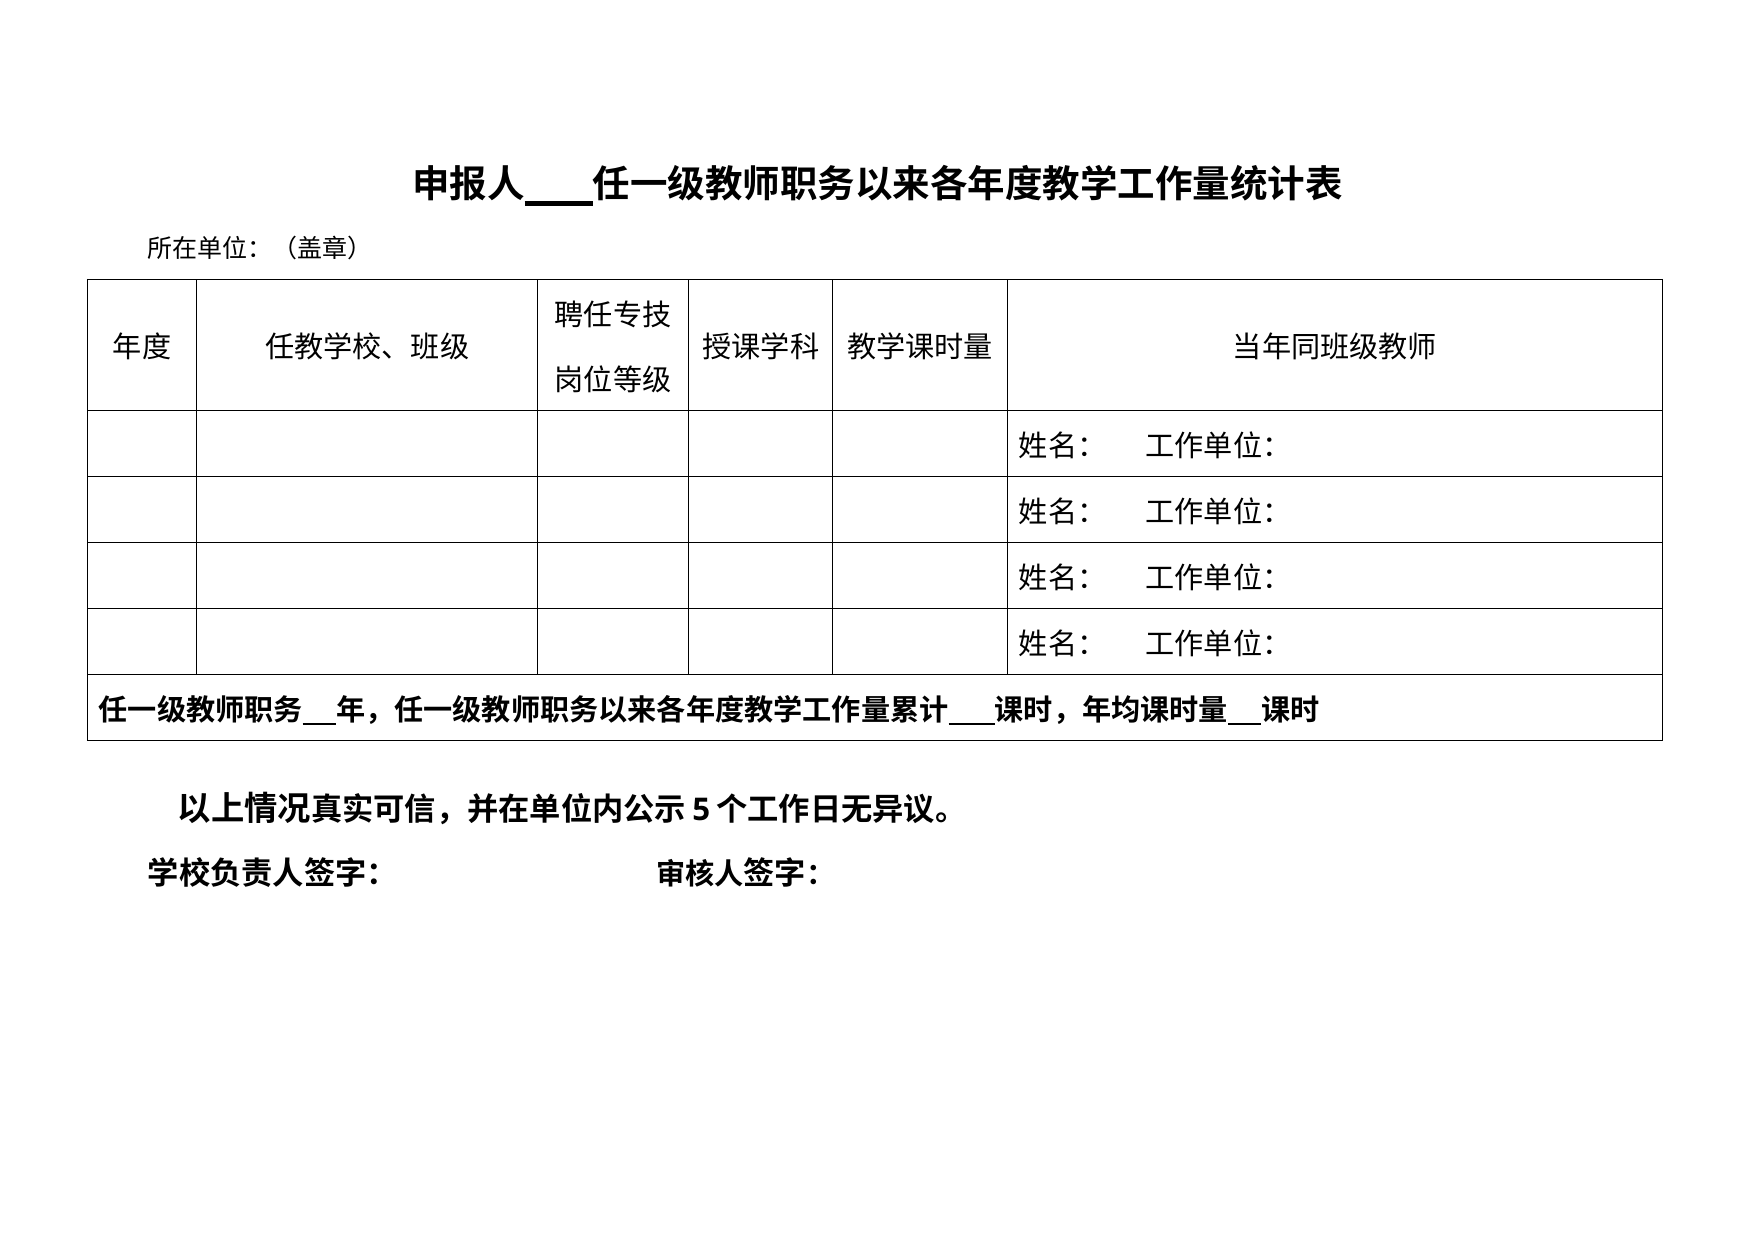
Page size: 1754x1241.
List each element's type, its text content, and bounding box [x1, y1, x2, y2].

table_header 任教学校、班级 [197, 280, 537, 410]
table_cell [689, 477, 832, 542]
table_header 年度 [88, 280, 196, 410]
table_header 教学课时量 [833, 280, 1007, 410]
text 以上情况真实可信，并在单位内公示5个工作日无异议。 [148, 774, 1606, 839]
table_header 当年同班级教师 [1008, 280, 1662, 410]
table_cell [538, 543, 688, 608]
table_cell [689, 411, 832, 476]
table_header 授课学科 [689, 280, 832, 410]
table_cell [689, 609, 832, 674]
table_cell 姓名： 工作单位： [1008, 543, 1662, 608]
text 所在单位：（盖章） [148, 214, 1606, 279]
table_cell [689, 543, 832, 608]
table_cell [538, 477, 688, 542]
table_cell [833, 477, 1007, 542]
table_cell [197, 543, 537, 608]
table_cell 姓名： 工作单位： [1008, 609, 1662, 674]
table_cell [538, 411, 688, 476]
table_header 聘任专技岗位等级 [538, 280, 688, 410]
table_cell [197, 609, 537, 674]
text 申报人 任一级教师职务以来各年度教学工作量统计表 [148, 149, 1606, 214]
table_cell [833, 609, 1007, 674]
table_cell [538, 609, 688, 674]
table_cell 任一级教师职务 年，任一级教师职务以来各年度教学工作量累计 课时，年均课时量 课时 [88, 675, 1662, 740]
table_cell [88, 477, 196, 542]
table_cell 姓名： 工作单位： [1008, 411, 1662, 476]
table_cell [197, 411, 537, 476]
table_cell 姓名： 工作单位： [1008, 477, 1662, 542]
table_cell [88, 411, 196, 476]
table_cell [88, 543, 196, 608]
table_cell [833, 411, 1007, 476]
table_cell [833, 543, 1007, 608]
table_cell [197, 477, 537, 542]
table_cell [88, 609, 196, 674]
text 学校负责人签字： 审核人签字： [148, 839, 1544, 904]
